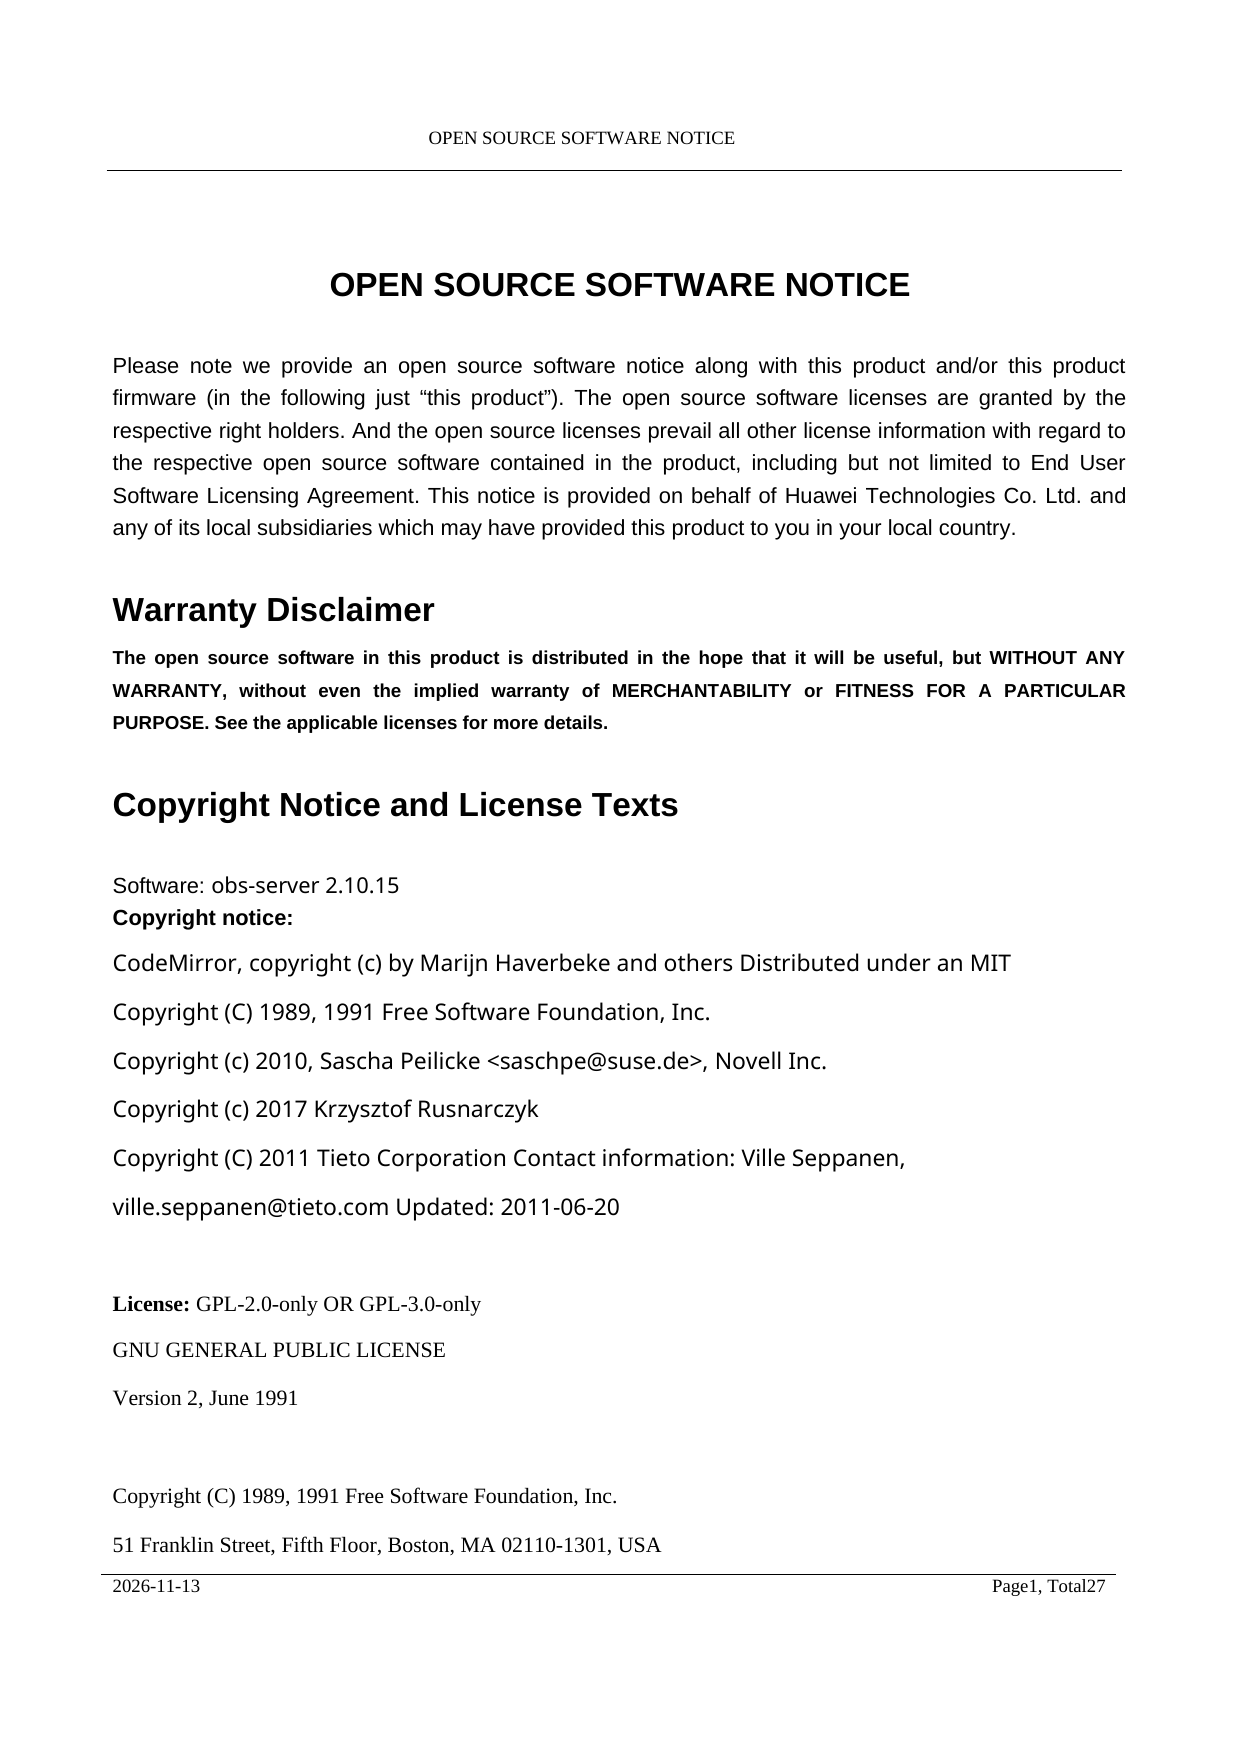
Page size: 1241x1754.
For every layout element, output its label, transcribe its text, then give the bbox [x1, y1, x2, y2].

text Please note we provide an open source software notice along with this product and/or this product firmware (in the following just “this product”). The open source software licenses are granted by the respective right holders. And the open source licenses prevail all other license information with regard to the respective open source software contained in the product, including but not limited to End User Software Licensing Agreement. This notice is provided on behalf of Huawei Technologies Co. Ltd. and any of its local subsidiaries which may have provided this product to you in your local country. [112, 349, 1128, 544]
text Copyright notice: [112, 901, 1128, 934]
text CodeMirror, copyright (c) by Marijn Haverbeke and others Distributed under an MIT Copyright (C) 1989, 1991 Free Software Foundation, Inc. Copyright (c) 2010, Sascha Peilicke <saschpe@suse.de>, Novell Inc. Copyright (c) 2017 Krzysztof Rusnarczyk Copyright (C) 2011 Tieto Corporation Contact information: Ville Seppanen, ville.seppanen@tieto.com Updated: 2011-06-20 [112, 947, 1128, 1272]
text Warranty Disclaimer [112, 576, 1128, 641]
text OPEN SOURCE SOFTWARE NOTICE [112, 251, 1128, 316]
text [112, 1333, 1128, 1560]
text The open source software in this product is distributed in the hope that it will be useful, but WITHOUT ANY WARRANTY, without even the implied warranty of MERCHANTABILITY or FITNESS FOR A PARTICULAR PURPOSE. See the applicable licenses for more details. [112, 641, 1128, 739]
text Copyright Notice and License Texts [112, 771, 1128, 836]
text Software: obs-server 2.10.15 [112, 869, 1128, 901]
text License: GPL-2.0-only OR GPL-3.0-only [112, 1288, 1128, 1320]
